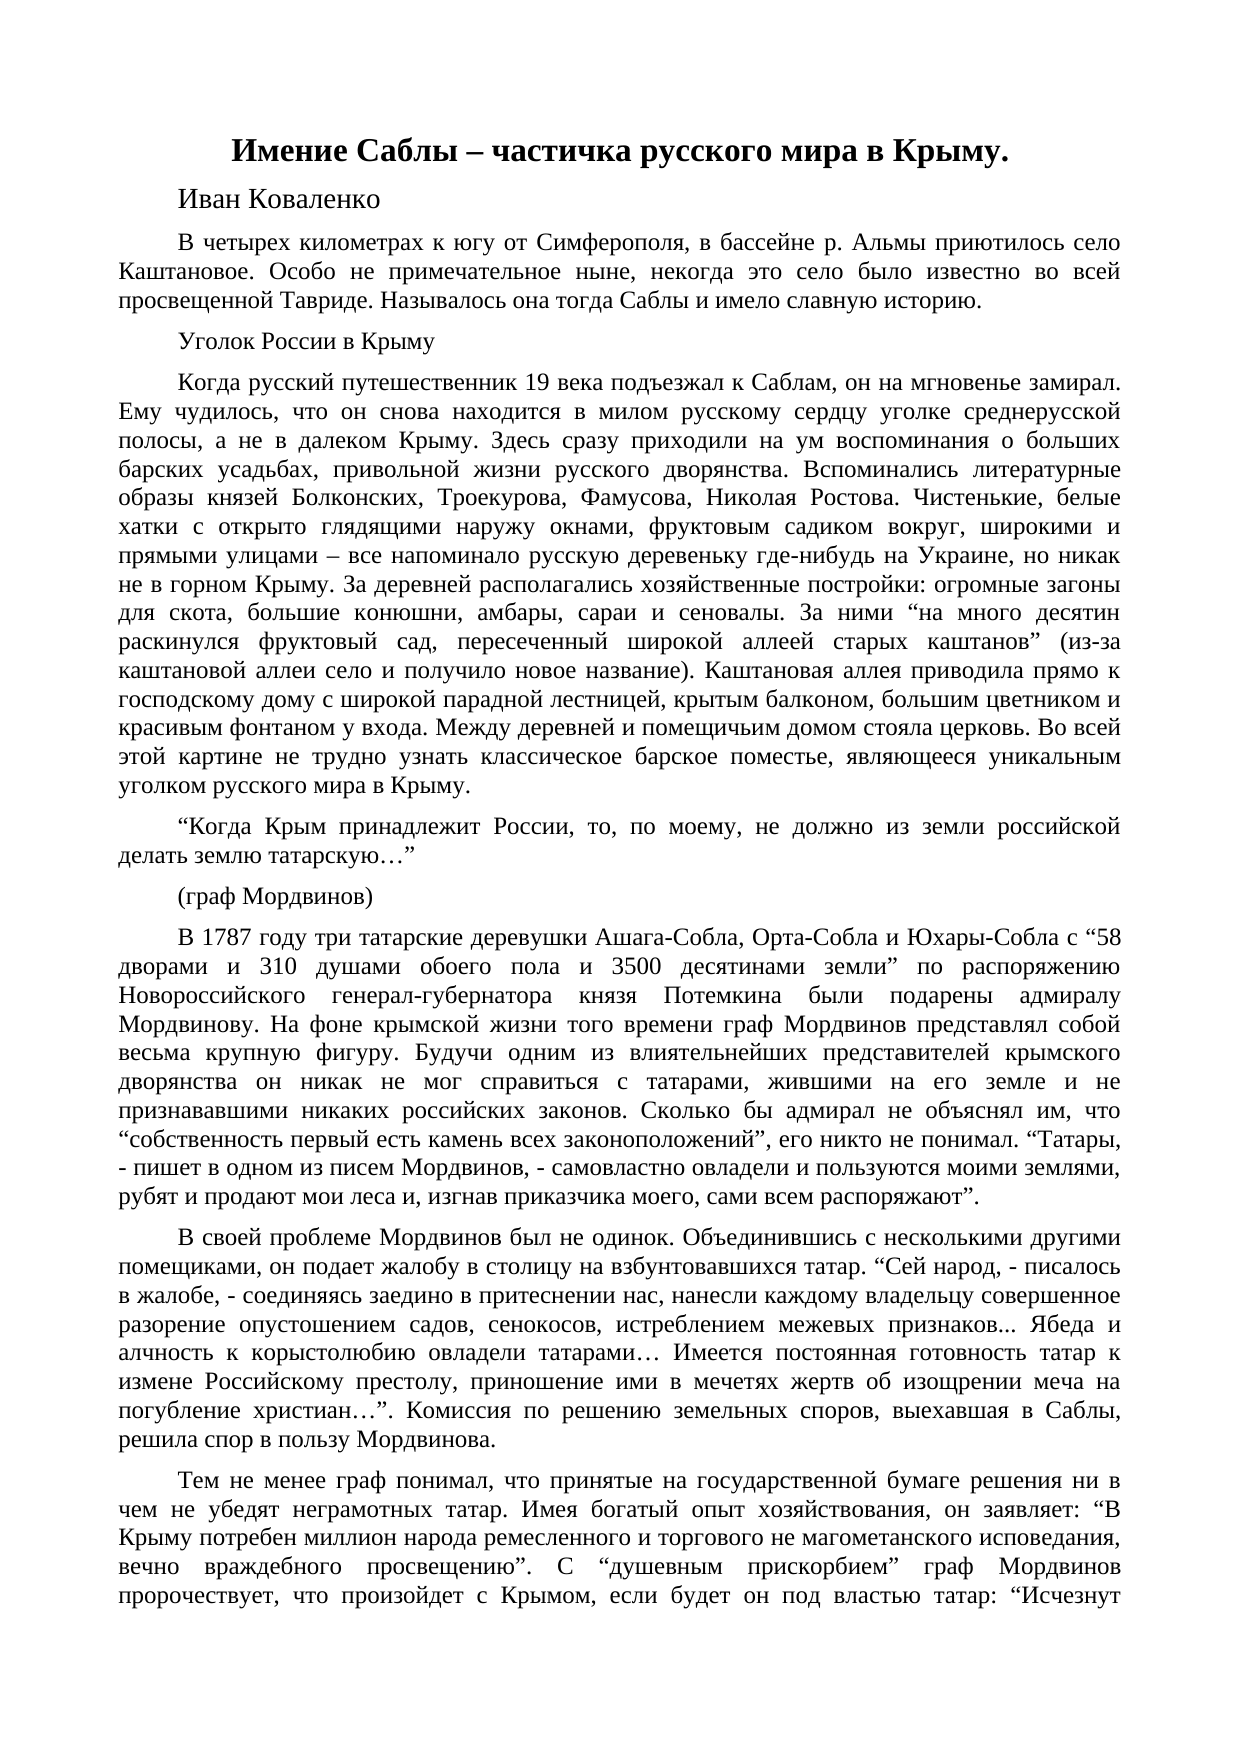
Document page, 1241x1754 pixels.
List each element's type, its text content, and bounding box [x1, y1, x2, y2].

text “Когда Крым принадлежит России, то, по моему, не должно из земли российской делать землю татарскую…” [118, 811, 1122, 869]
text Уголок России в Крыму [118, 326, 1122, 355]
text (граф Мордвинов) [118, 881, 1122, 910]
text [118, 1465, 1122, 1609]
text Иван Коваленко [118, 181, 1122, 215]
text В своей проблеме Мордвинов был не одинок. Объединившись с несколькими другими помещиками, он подает жалобу в столицу на взбунтовавшихся татар. “Сей народ, - писалось в жалобе, - соединяясь заедино в притеснении нас, нанесли каждому владельцу совершенное разорение опустошением садов, сенокосов, истреблением межевых признаков... Ябеда и алчность к корыстолюбию овладели татарами… Имеется постоянная готовность татар к измене Российскому престолу, приношение ими в мечетях жертв об изощрении меча на погубление христиан…”. Комиссия по решению земельных споров, выехавшая в Саблы, решила спор в пользу Мордвинова. [118, 1222, 1122, 1452]
text Когда русский путешественник 19 века подъезжал к Саблам, он на мгновенье замирал. Ему чудилось, что он снова находится в милом русскому сердцу уголке среднерусской полосы, а не в далеком Крыму. Здесь сразу приходили на ум воспоминания о больших барских усадьбах, привольной жизни русского дворянства. Вспоминались литературные образы князей Болконских, Троекурова, Фамусова, Николая Ростова. Чистенькие, белые хатки с открыто глядящими наружу окнами, фруктовым садиком вокруг, широкими и прямыми улицами – все напоминало русскую деревеньку где-нибудь на Украине, но никак не в горном Крыму. За деревней располагались хозяйственные постройки: огромные загоны для скота, большие конюшни, амбары, сараи и сеновалы. За ними “на много десятин раскинулся фруктовый сад, пересеченный широкой аллеей старых каштанов” (из-за каштановой аллеи село и получило новое название). Каштановая аллея приводила прямо к господскому дому с широкой парадной лестницей, крытым балконом, большим цветником и красивым фонтаном у входа. Между деревней и помещичьим домом стояла церковь. Во всей этой картине не трудно узнать классическое барское поместье, являющееся уникальным уголком русского мира в Крыму. [118, 367, 1122, 799]
text В 1787 году три татарские деревушки Ашага-Собла, Орта-Собла и Юхары-Собла с “58 дворами и 310 душами обоего пола и 3500 десятинами земли” по распоряжению Новороссийского генерал-губернатора князя Потемкина были подарены адмиралу Мордвинову. На фоне крымской жизни того времени граф Мордвинов представлял собой весьма крупную фигуру. Будучи одним из влиятельнейших представителей крымского дворянства он никак не мог справиться с татарами, жившими на его земле и не признававшими никаких российских законов. Сколько бы адмирал не объяснял им, что “собственность первый есть камень всех законоположений”, его никто не понимал. “Татары, - пишет в одном из писем Мордвинов, - самовластно овладели и пользуются моими землями, рубят и продают мои леса и, изгнав приказчика моего, сами всем распоряжают”. [118, 922, 1122, 1210]
text В четырех километрах к югу от Симферополя, в бассейне р. Альмы приютилось село Каштановое. Особо не примечательное ныне, некогда это село было известно во всей просвещенной Тавриде. Называлось она тогда Саблы и имело славную историю. [118, 227, 1122, 314]
text Имение Саблы – частичка русского мира в Крыму. [118, 131, 1122, 169]
